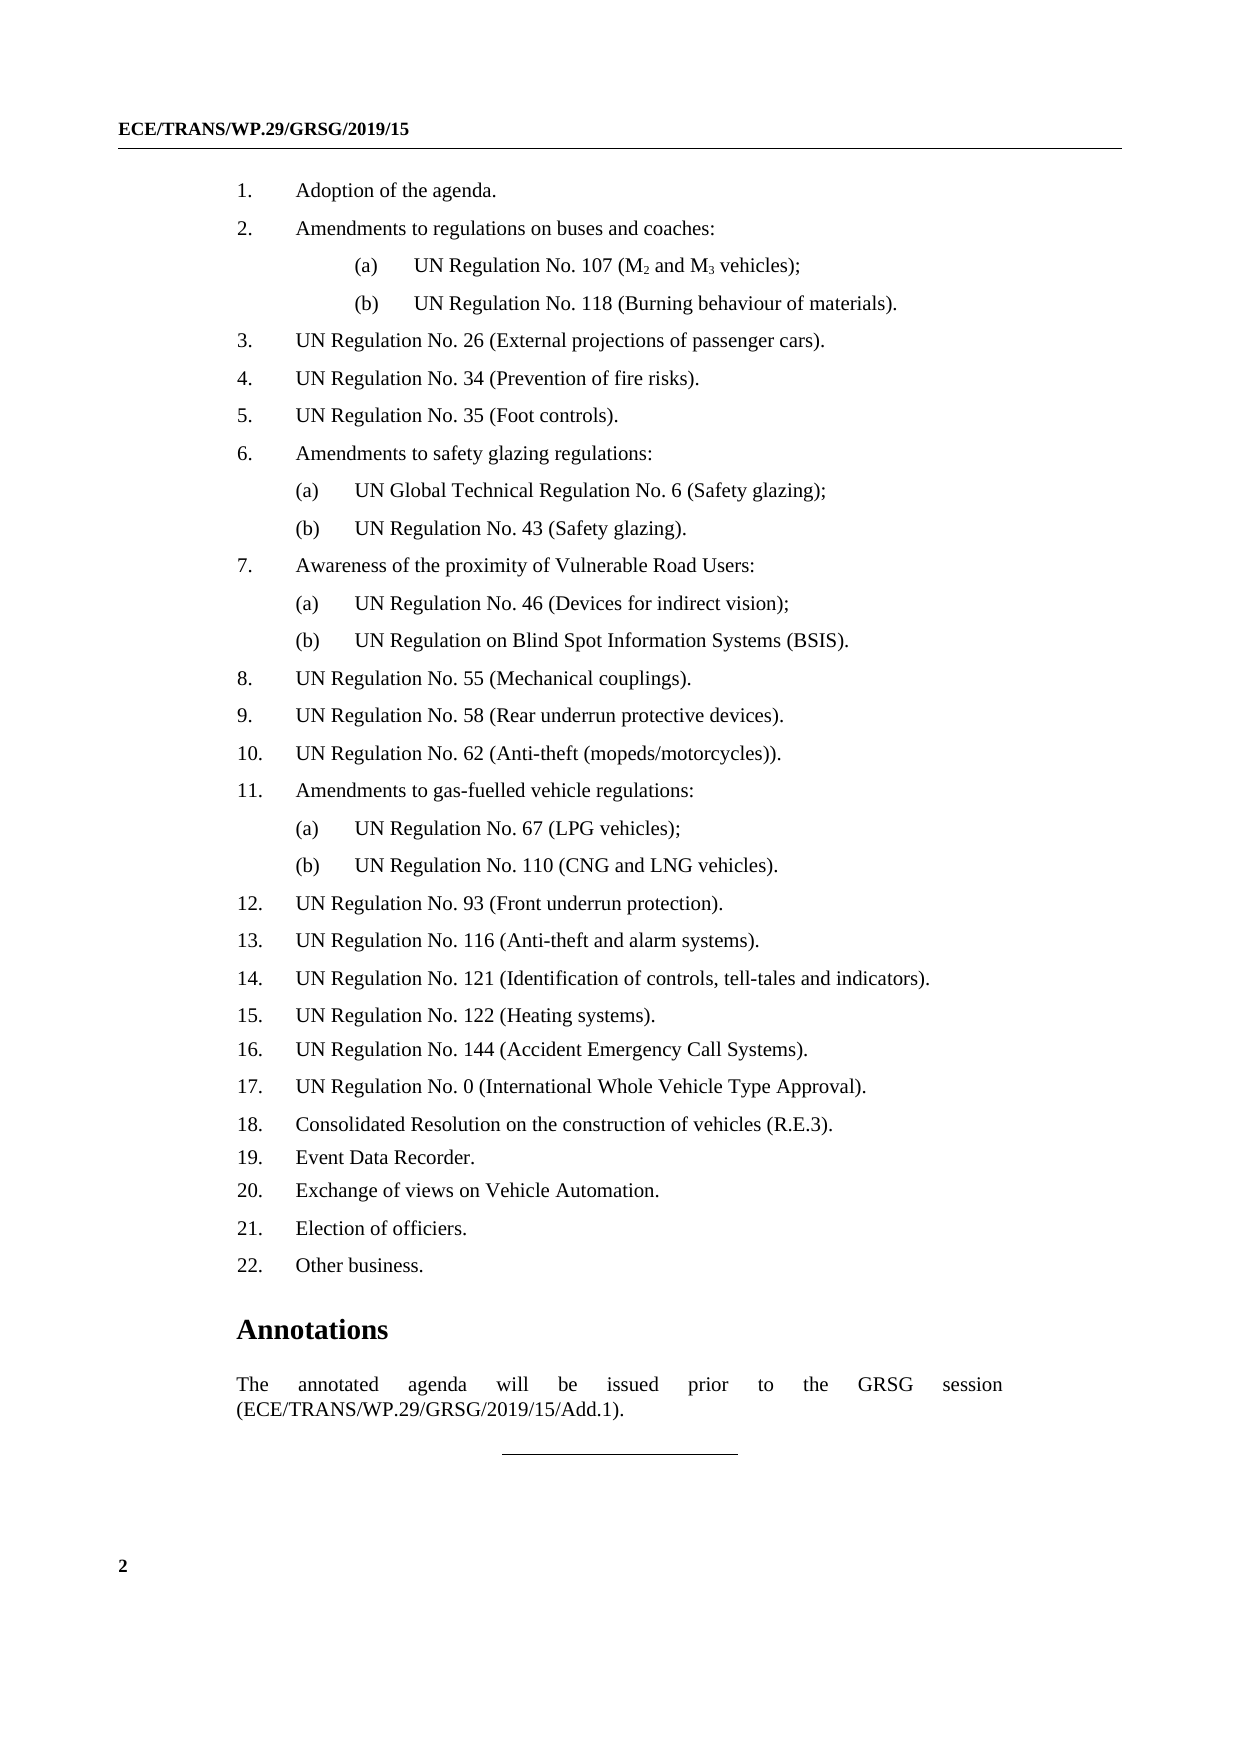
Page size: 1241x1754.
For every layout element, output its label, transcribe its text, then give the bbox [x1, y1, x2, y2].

text (b) UN Regulation No. 118 (Burning behaviour of materials). [236, 290, 1004, 315]
text (a) UN Global Technical Regulation No. 6 (Safety glazing); [237, 477, 1004, 502]
text 11. Amendments to gas-fuelled vehicle regulations: [237, 777, 1004, 802]
text 19. Event Data Recorder. [237, 1144, 1004, 1169]
text 10. UN Regulation No. 62 (Anti-theft (mopeds/motorcycles)). [237, 740, 1004, 765]
text (b) UN Regulation No. 110 (CNG and LNG vehicles). [237, 852, 1004, 877]
text (a) UN Regulation No. 107 (M2 and M3 vehicles); [236, 252, 1004, 277]
text Annotations [177, 1315, 1004, 1346]
text 15. UN Regulation No. 122 (Heating systems). [237, 1002, 1004, 1027]
text (b) UN Regulation on Blind Spot Information Systems (BSIS). [237, 627, 1004, 652]
text (a) UN Regulation No. 67 (LPG vehicles); [237, 815, 1004, 840]
text 14. UN Regulation No. 121 (Identification of controls, tell-tales and indicators). [237, 965, 1004, 990]
text 17. UN Regulation No. 0 (International Whole Vehicle Type Approval). [237, 1073, 1004, 1098]
text 16. UN Regulation No. 144 (Accident Emergency Call Systems). [237, 1036, 1004, 1061]
text 13. UN Regulation No. 116 (Anti-theft and alarm systems). [237, 927, 1004, 952]
text 4. UN Regulation No. 34 (Prevention of fire risks). [237, 365, 1004, 390]
text 5. UN Regulation No. 35 (Foot controls). [237, 402, 1004, 427]
text The annotated agenda will be issued prior to the GRSG session (ECE/TRANS/WP.29/GRSG/2019/15/Add.1). [236, 1371, 1004, 1421]
text 8. UN Regulation No. 55 (Mechanical couplings). [237, 665, 1004, 690]
text 9. UN Regulation No. 58 (Rear underrun protective devices). [237, 702, 1004, 727]
text 6. Amendments to safety glazing regulations: [237, 440, 1004, 465]
text 18. Consolidated Resolution on the construction of vehicles (R.E.3). [237, 1111, 1004, 1136]
text 3. UN Regulation No. 26 (External projections of passenger cars). [237, 327, 1004, 352]
text 2. Amendments to regulations on buses and coaches: [237, 215, 1004, 240]
text 12. UN Regulation No. 93 (Front underrun protection). [237, 890, 1004, 915]
text (b) UN Regulation No. 43 (Safety glazing). [237, 515, 1004, 540]
text 20. Exchange of views on Vehicle Automation. [237, 1177, 1004, 1202]
text 1. Adoption of the agenda. [237, 177, 1004, 202]
text (a) UN Regulation No. 46 (Devices for indirect vision); [237, 590, 1004, 615]
text 21. Election of officiers. [237, 1215, 1004, 1240]
text 22. Other business. [237, 1252, 1004, 1277]
text 7. Awareness of the proximity of Vulnerable Road Users: [237, 552, 1004, 577]
